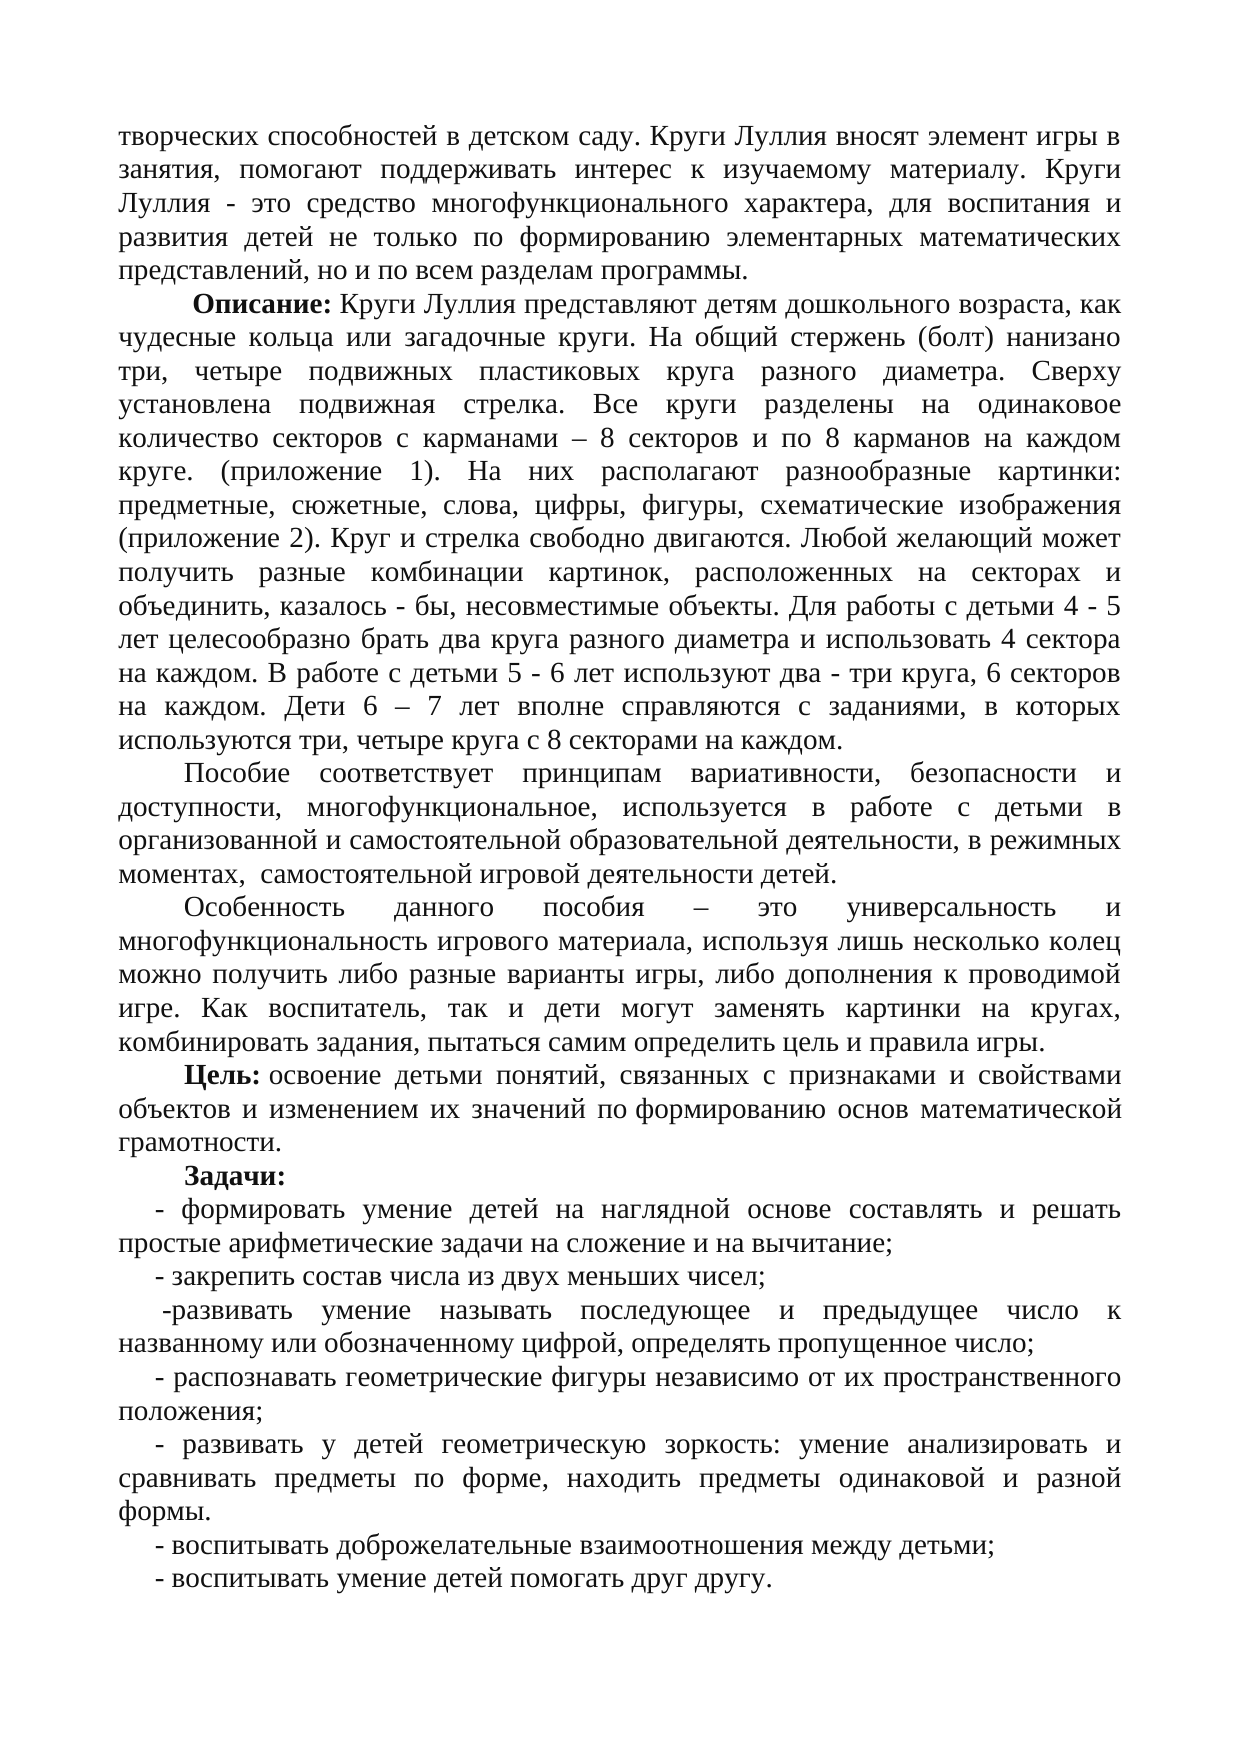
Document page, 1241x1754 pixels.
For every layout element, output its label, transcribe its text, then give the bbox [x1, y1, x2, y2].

text Особенность данного пособия – это универсальность и многофункциональность игрового материала, используя лишь несколько колец можно получить либо разные варианты игры, либо дополнения к проводимой игре. Как воспитатель, так и дети могут заменять картинки на кругах, комбинировать задания, пытаться самим определить цель и правила игры. [118, 889, 1122, 1057]
text - распознавать геометрические фигуры независимо от их пространственного положения; [118, 1359, 1122, 1426]
text Пособие соответствует принципам вариативности, безопасности и доступности, многофункциональное, используется в работе с детьми в организованной и самостоятельной образовательной деятельности, в режимных моментах, самостоятельной игровой деятельности детей. [118, 755, 1122, 889]
text - закрепить состав числа из двух меньших чисел; [118, 1258, 1122, 1292]
text - воспитывать доброжелательные взаимоотношения между детьми; [118, 1527, 1122, 1560]
text Цель: освоение детьми понятий, связанных с признаками и свойствами объектов и изменением их значений по формированию основ математической грамотности. [118, 1057, 1122, 1158]
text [118, 118, 1122, 286]
text - формировать умение детей на наглядной основе составлять и решать простые арифметические задачи на сложение и на вычитание; [118, 1191, 1122, 1258]
text - развивать у детей геометрическую зоркость: умение анализировать и сравнивать предметы по форме, находить предметы одинаковой и разной формы. [118, 1426, 1122, 1527]
text Описание: Круги Луллия представляют детям дошкольного возраста, как чудесные кольца или загадочные круги. На общий стержень (болт) нанизано три, четыре подвижных пластиковых круга разного диаметра. Сверху установлена подвижная стрелка. Все круги разделены на одинаковое количество секторов с карманами – 8 секторов и по 8 карманов на каждом круге. (приложение 1). На них располагают разнообразные картинки: предметные, сюжетные, слова, цифры, фигуры, схематические изображения (приложение 2). Круг и стрелка свободно двигаются. Любой желающий может получить разные комбинации картинок, расположенных на секторах и объединить, казалось - бы, несовместимые объекты. Для работы с детьми 4 - 5 лет целесообразно брать два круга разного диаметра и использовать 4 сектора на каждом. В работе с детьми 5 - 6 лет используют два - три круга, 6 секторов на каждом. Дети 6 – 7 лет вполне справляются с заданиями, в которых используются три, четыре круга с 8 секторами на каждом. [118, 286, 1122, 755]
text Задачи: [118, 1158, 1122, 1191]
text - воспитывать умение детей помогать друг другу. [118, 1560, 1122, 1594]
text -развивать умение называть последующее и предыдущее число к названному или обозначенному цифрой, определять пропущенное число; [118, 1292, 1122, 1359]
